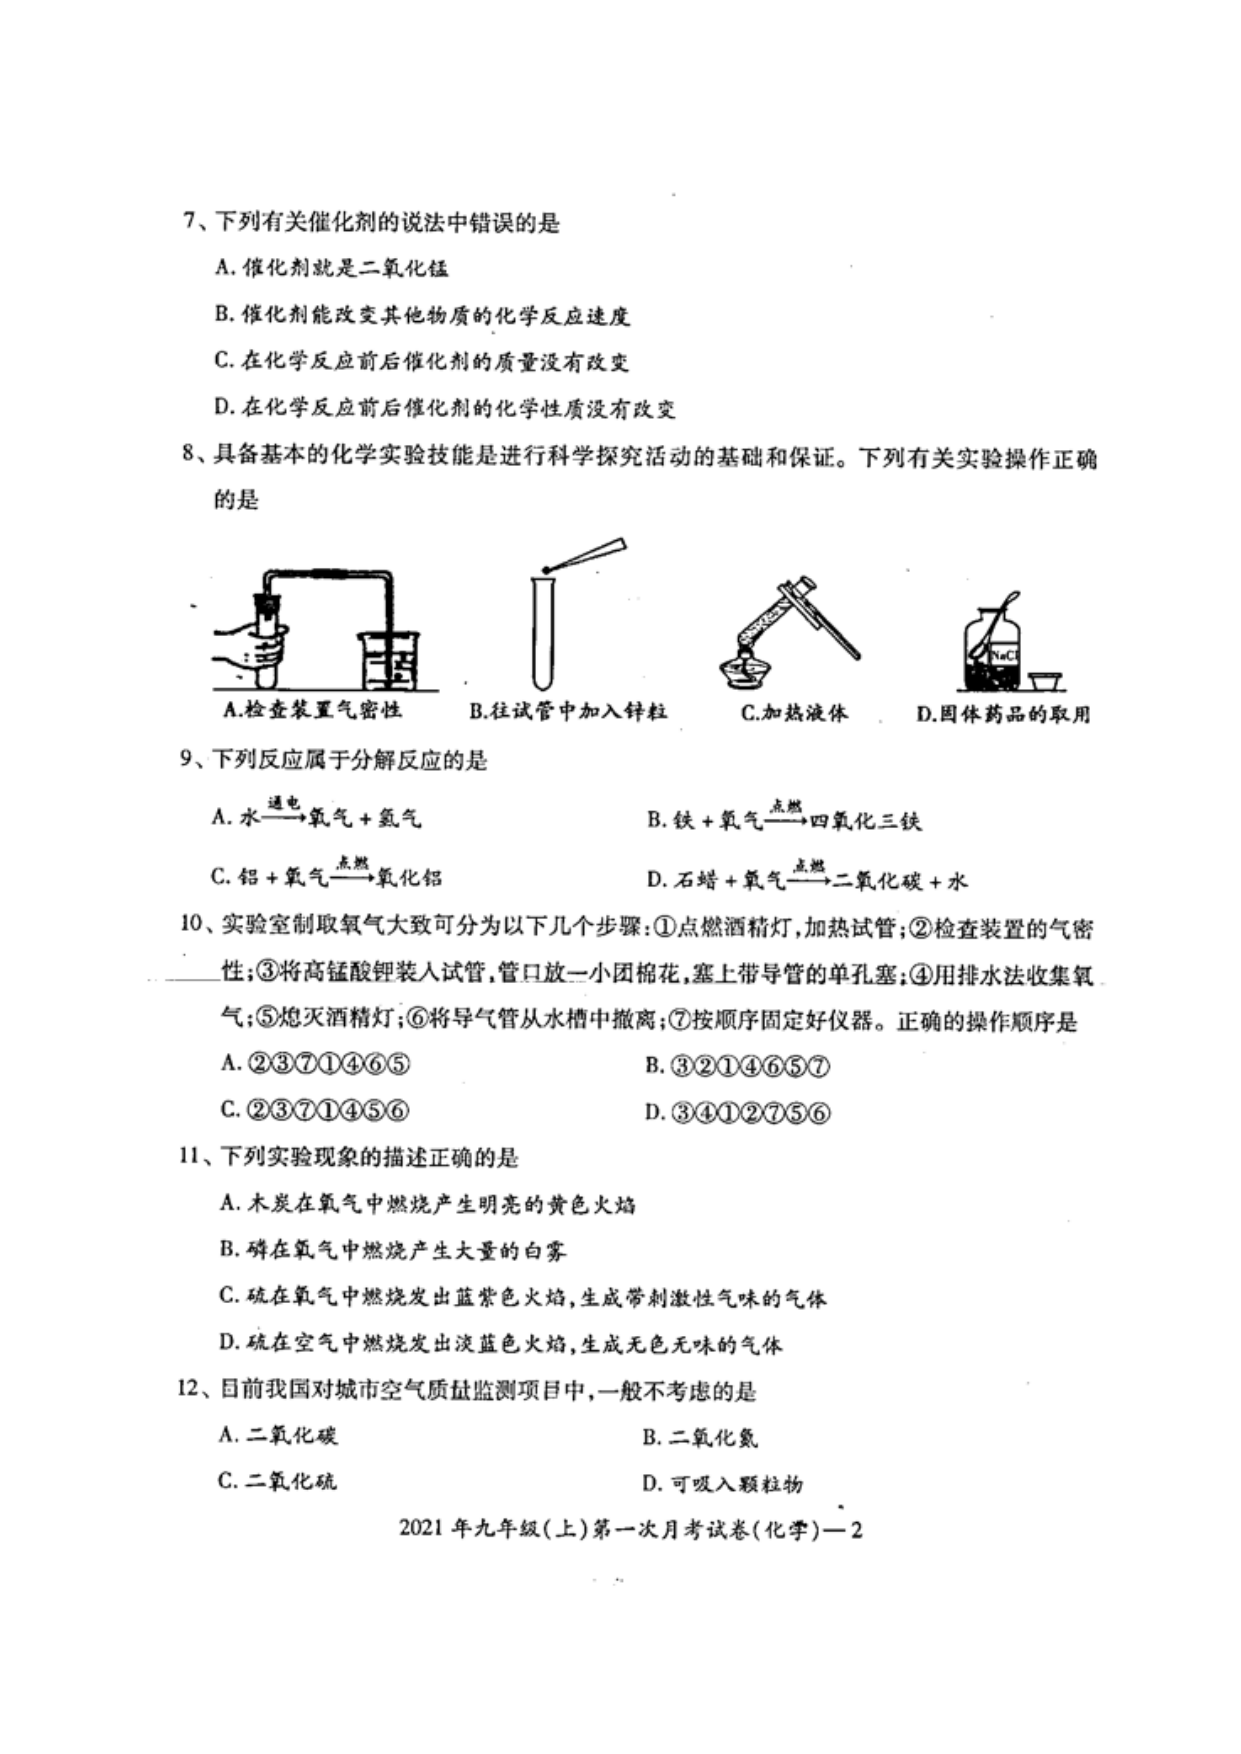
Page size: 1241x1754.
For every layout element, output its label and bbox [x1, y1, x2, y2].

picture [147, 162, 1127, 1592]
